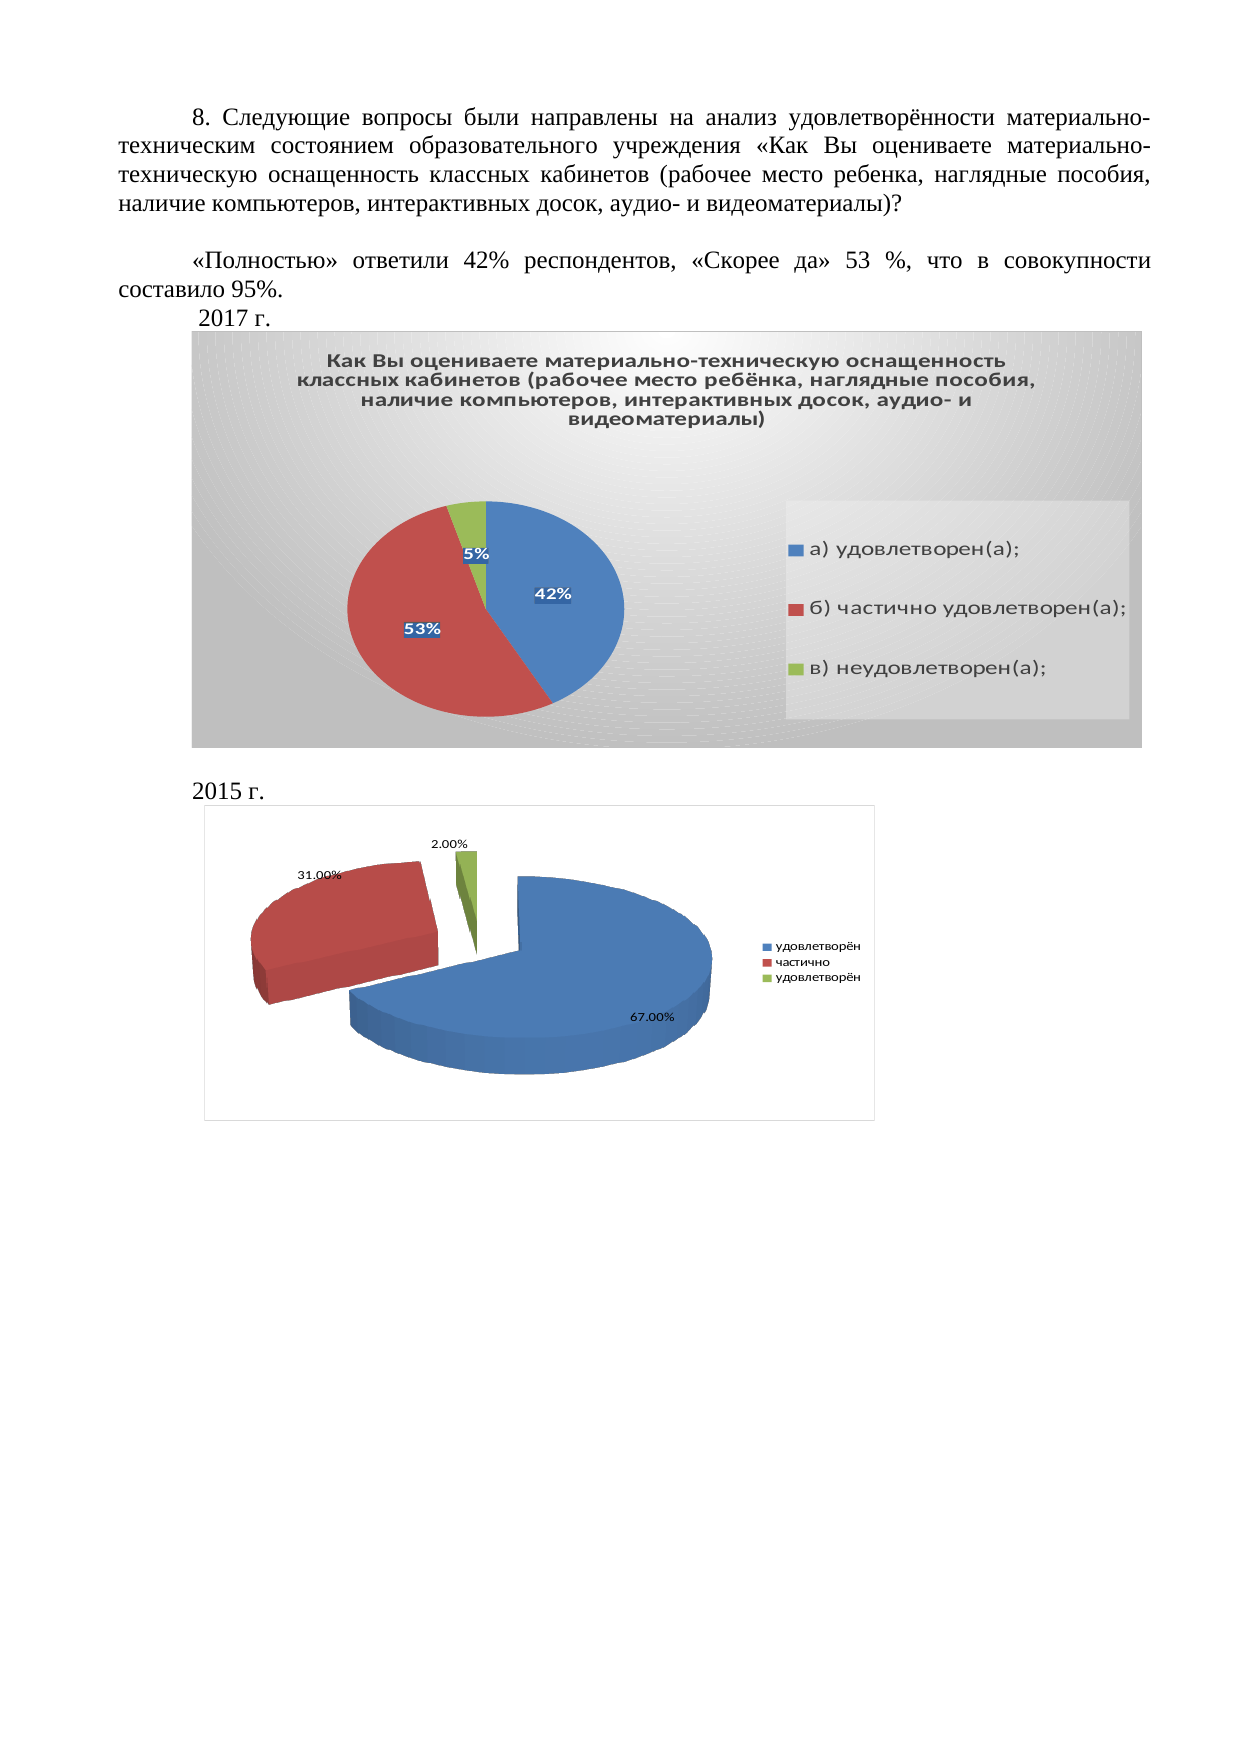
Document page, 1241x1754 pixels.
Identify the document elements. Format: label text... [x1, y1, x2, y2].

text 2017 г. [118, 303, 1152, 332]
text 2015 г. [118, 776, 1152, 805]
text 8. Следующие вопросы были направлены на анализ удовлетворённости материально-техническим состоянием образовательного учреждения «Как Вы оцениваете материально-техническую оснащенность классных кабинетов (рабочее место ребенка, наглядные пособия, наличие компьютеров, интерактивных досок, аудио- и видеоматериалы)? [118, 102, 1152, 217]
text «Полностью» ответили 42% респондентов, «Скорее да» 53 %, что в совокупности составило 95%. [118, 246, 1152, 303]
